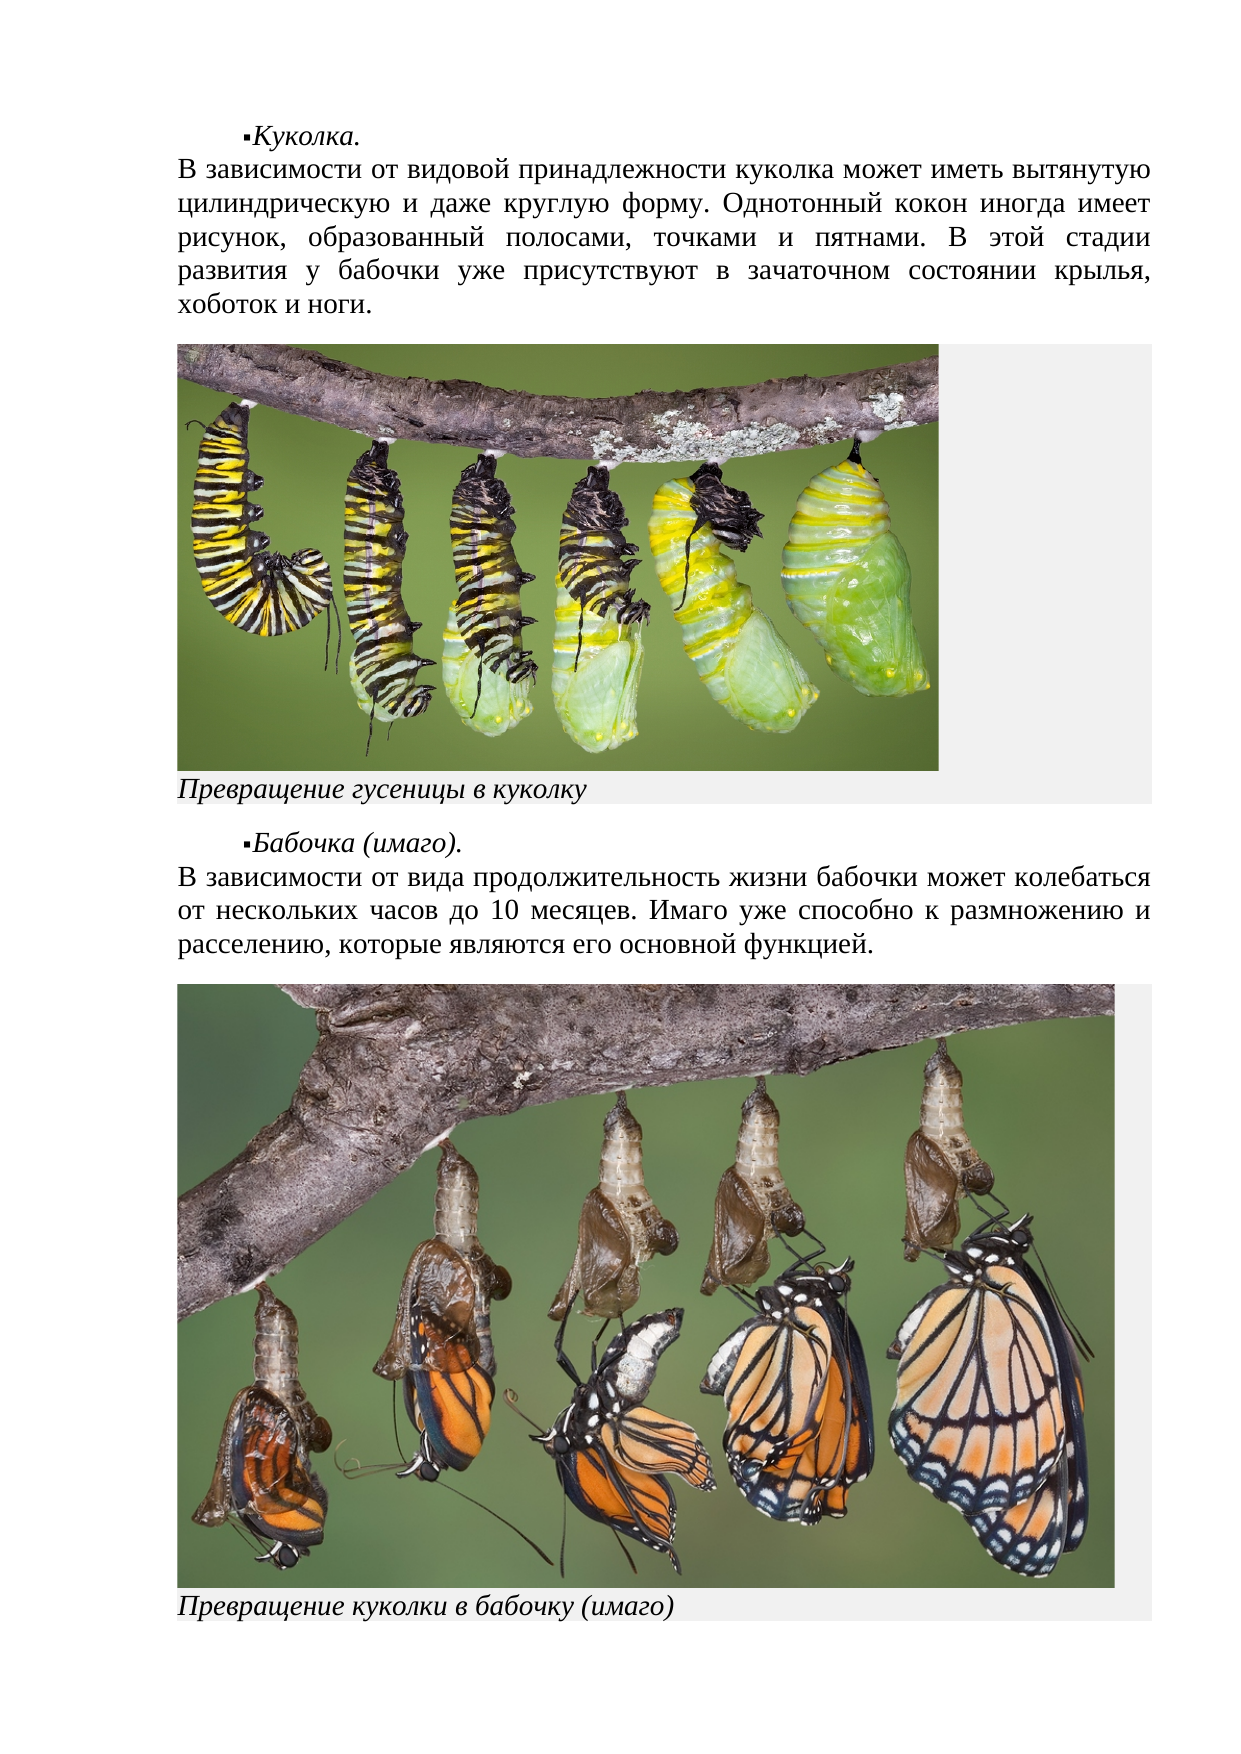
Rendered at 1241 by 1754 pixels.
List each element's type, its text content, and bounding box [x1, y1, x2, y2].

text В зависимости от видовой принадлежности куколка может иметь вытянутую цилиндрическую и даже круглую форму. Однотонный кокон иногда имеет рисунок, образованный полосами, точками и пятнами. В этой стадии развития у бабочки уже присутствуют в зачаточном состоянии крылья, хоботок и ноги. [177, 152, 1152, 319]
text В зависимости от вида продолжительность жизни бабочки может колебаться от нескольких часов до 10 месяцев. Имаго уже способно к размножению и расселению, которые являются его основной функцией. [177, 859, 1152, 959]
list Бабочка (имаго). [242, 825, 1152, 859]
picture [177, 984, 1115, 1588]
text Превращение куколки в бабочку (имаго) [177, 1588, 1152, 1621]
text Превращение гусеницы в куколку [177, 771, 1152, 804]
picture [177, 344, 939, 771]
list Куколка. [242, 118, 1152, 152]
